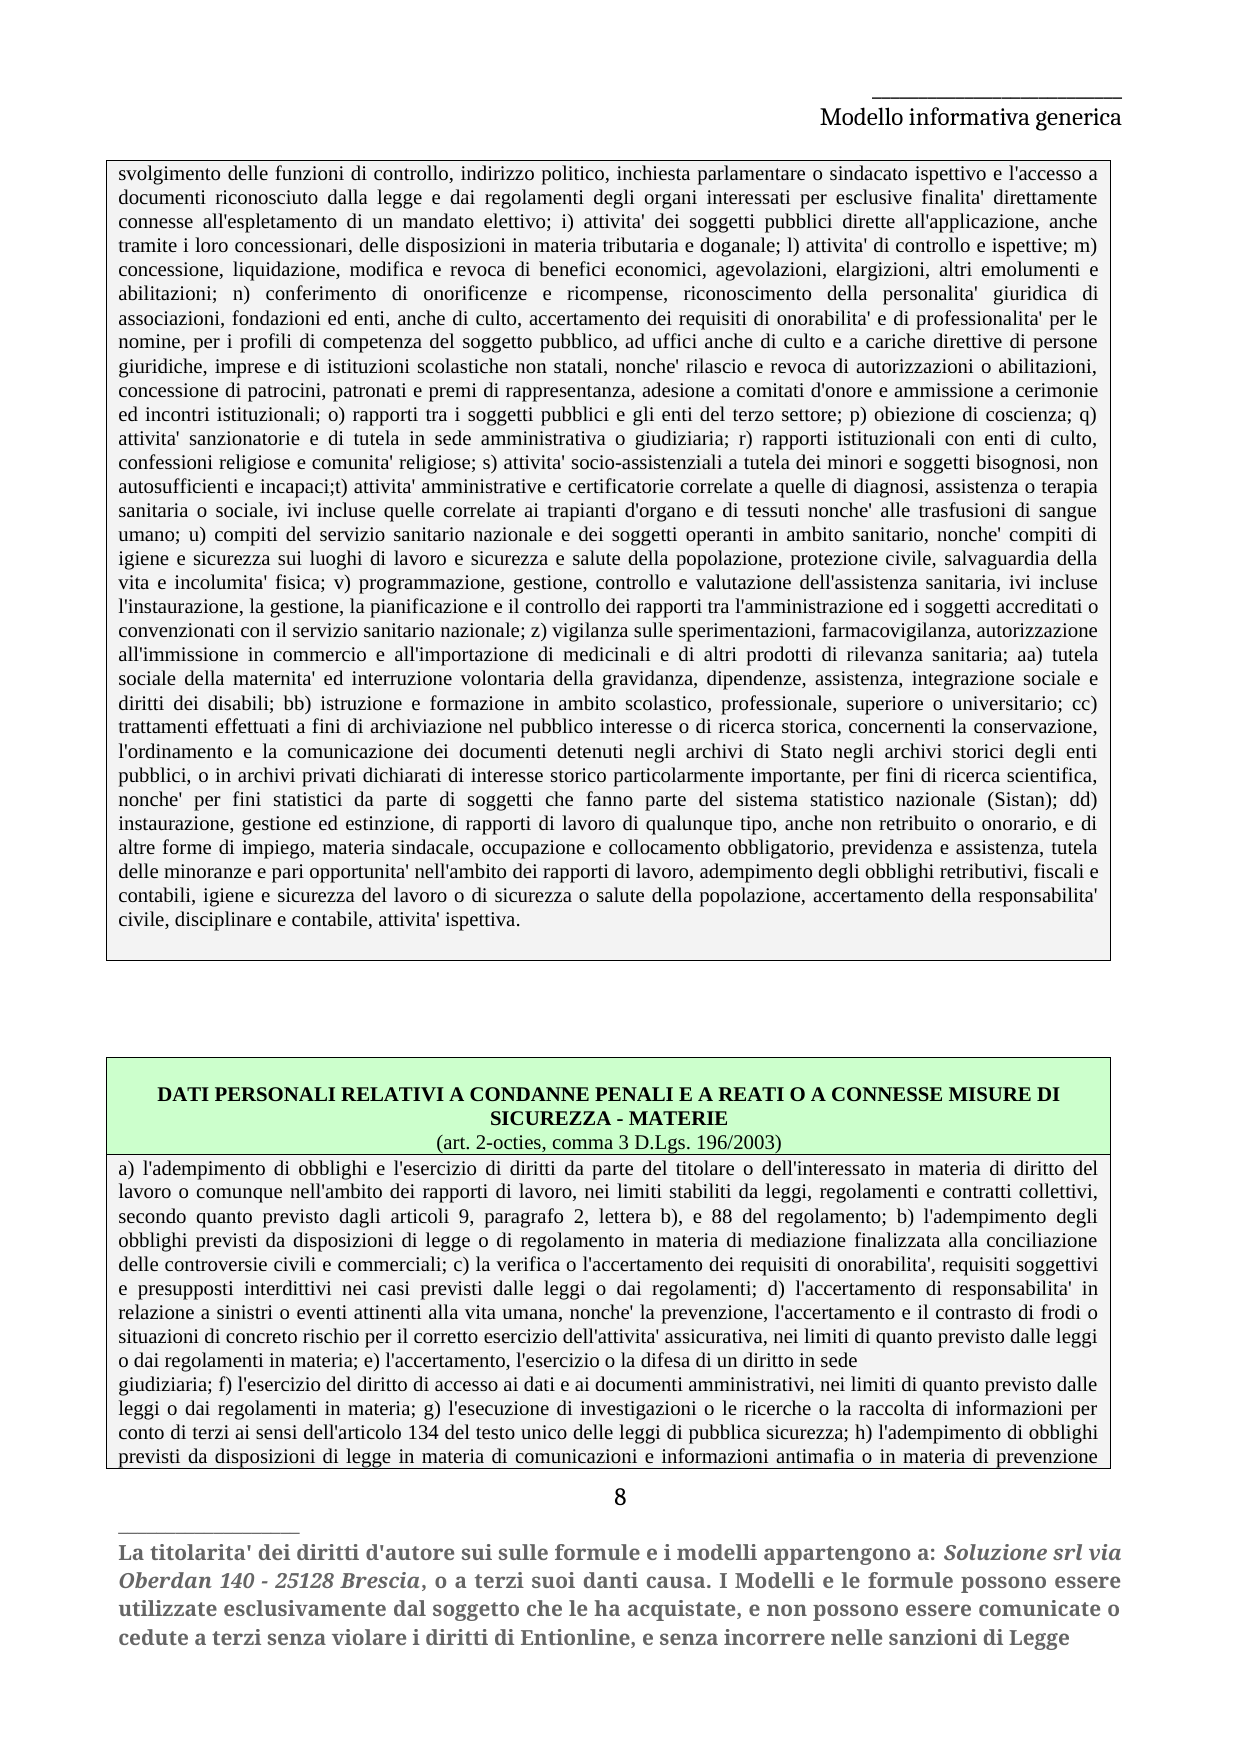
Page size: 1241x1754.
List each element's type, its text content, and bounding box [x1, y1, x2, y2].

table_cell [107, 1155, 1110, 1468]
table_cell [107, 161, 1110, 960]
table_header DATI PERSONALI RELATIVI A CONDANNE PENALI E A REATI O A CONNESSE MISURE DI SICUREZZA - MATERIE (art. 2-octies, comma 3 D.Lgs. 196/2003) [107, 1058, 1110, 1154]
